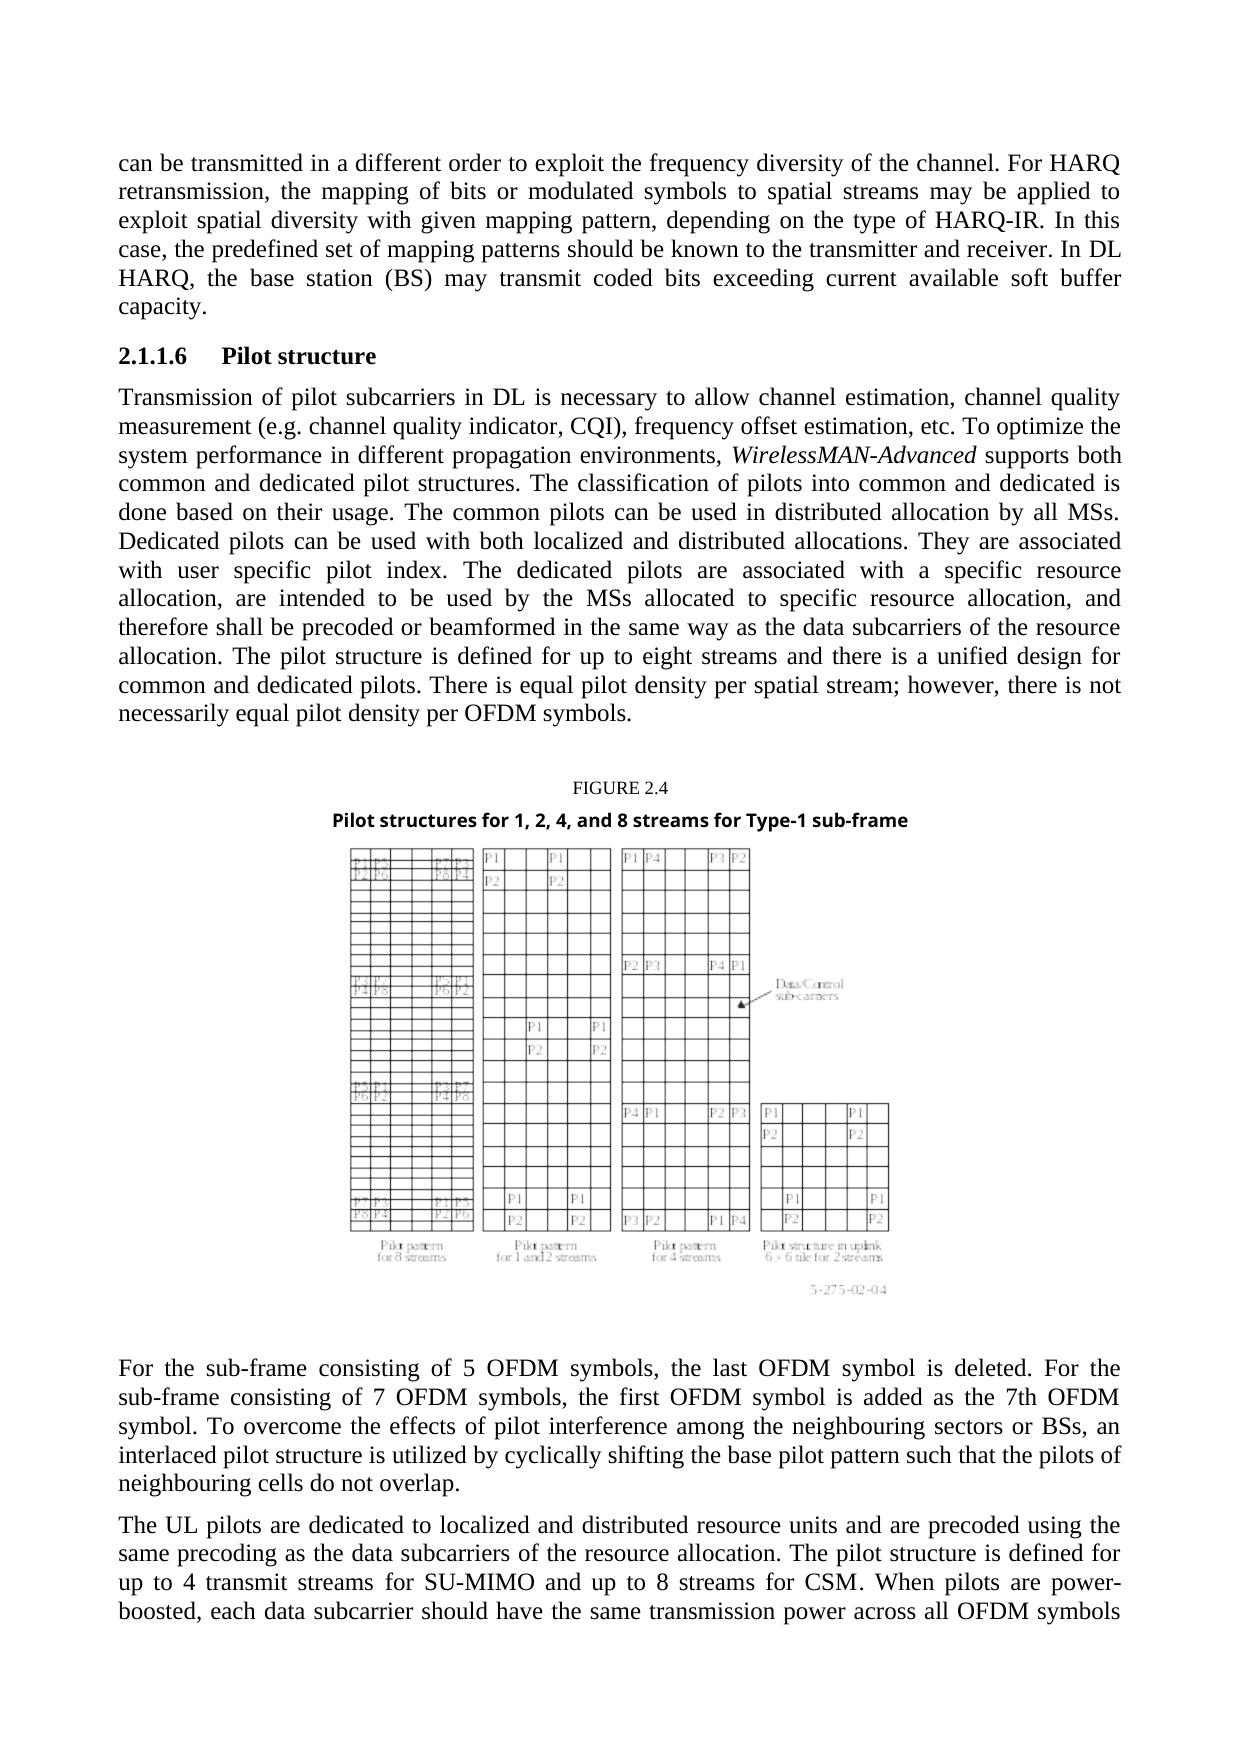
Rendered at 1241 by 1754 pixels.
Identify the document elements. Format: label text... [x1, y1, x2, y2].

text Transmission of pilot subcarriers in DL is necessary to allow channel estimation, channel quality measurement (e.g. channel quality indicator, CQI), frequency offset estimation, etc. To optimize the system performance in different propagation environments, WirelessMAN-Advanced supports both common and dedicated pilot structures. The classification of pilots into common and dedicated is done based on their usage. The common pilots can be used in distributed allocation by all MSs. Dedicated pilots can be used with both localized and distributed allocations. They are associated with user specific pilot index. The dedicated pilots are associated with a specific resource allocation, are intended to be used by the MSs allocated to specific resource allocation, and therefore shall be precoded or beamformed in the same way as the data subcarriers of the resource allocation. The pilot structure is defined for up to eight streams and there is a unified design for common and dedicated pilots. There is equal pilot density per spatial stream; however, there is not necessarily equal pilot density per OFDM symbols. [118, 382, 1122, 727]
text Figure 2.4 [118, 777, 1122, 799]
text For the sub-frame consisting of 5 OFDM symbols, the last OFDM symbol is deleted. For the sub-frame consisting of 7 OFDM symbols, the first OFDM symbol is added as the 7th OFDM symbol. To overcome the effects of pilot interference among the neighbouring sectors or BSs, an interlaced pilot structure is utilized by cyclically shifting the base pilot pattern such that the pilots of neighbouring cells do not overlap. [118, 1353, 1122, 1497]
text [118, 1510, 1122, 1625]
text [118, 148, 1122, 320]
title Pilot structures for 1, 2, 4, and 8 streams for Type-1 sub-frame [118, 807, 1122, 833]
subtitle 2.1.1.6 Pilot structure [118, 341, 1122, 370]
